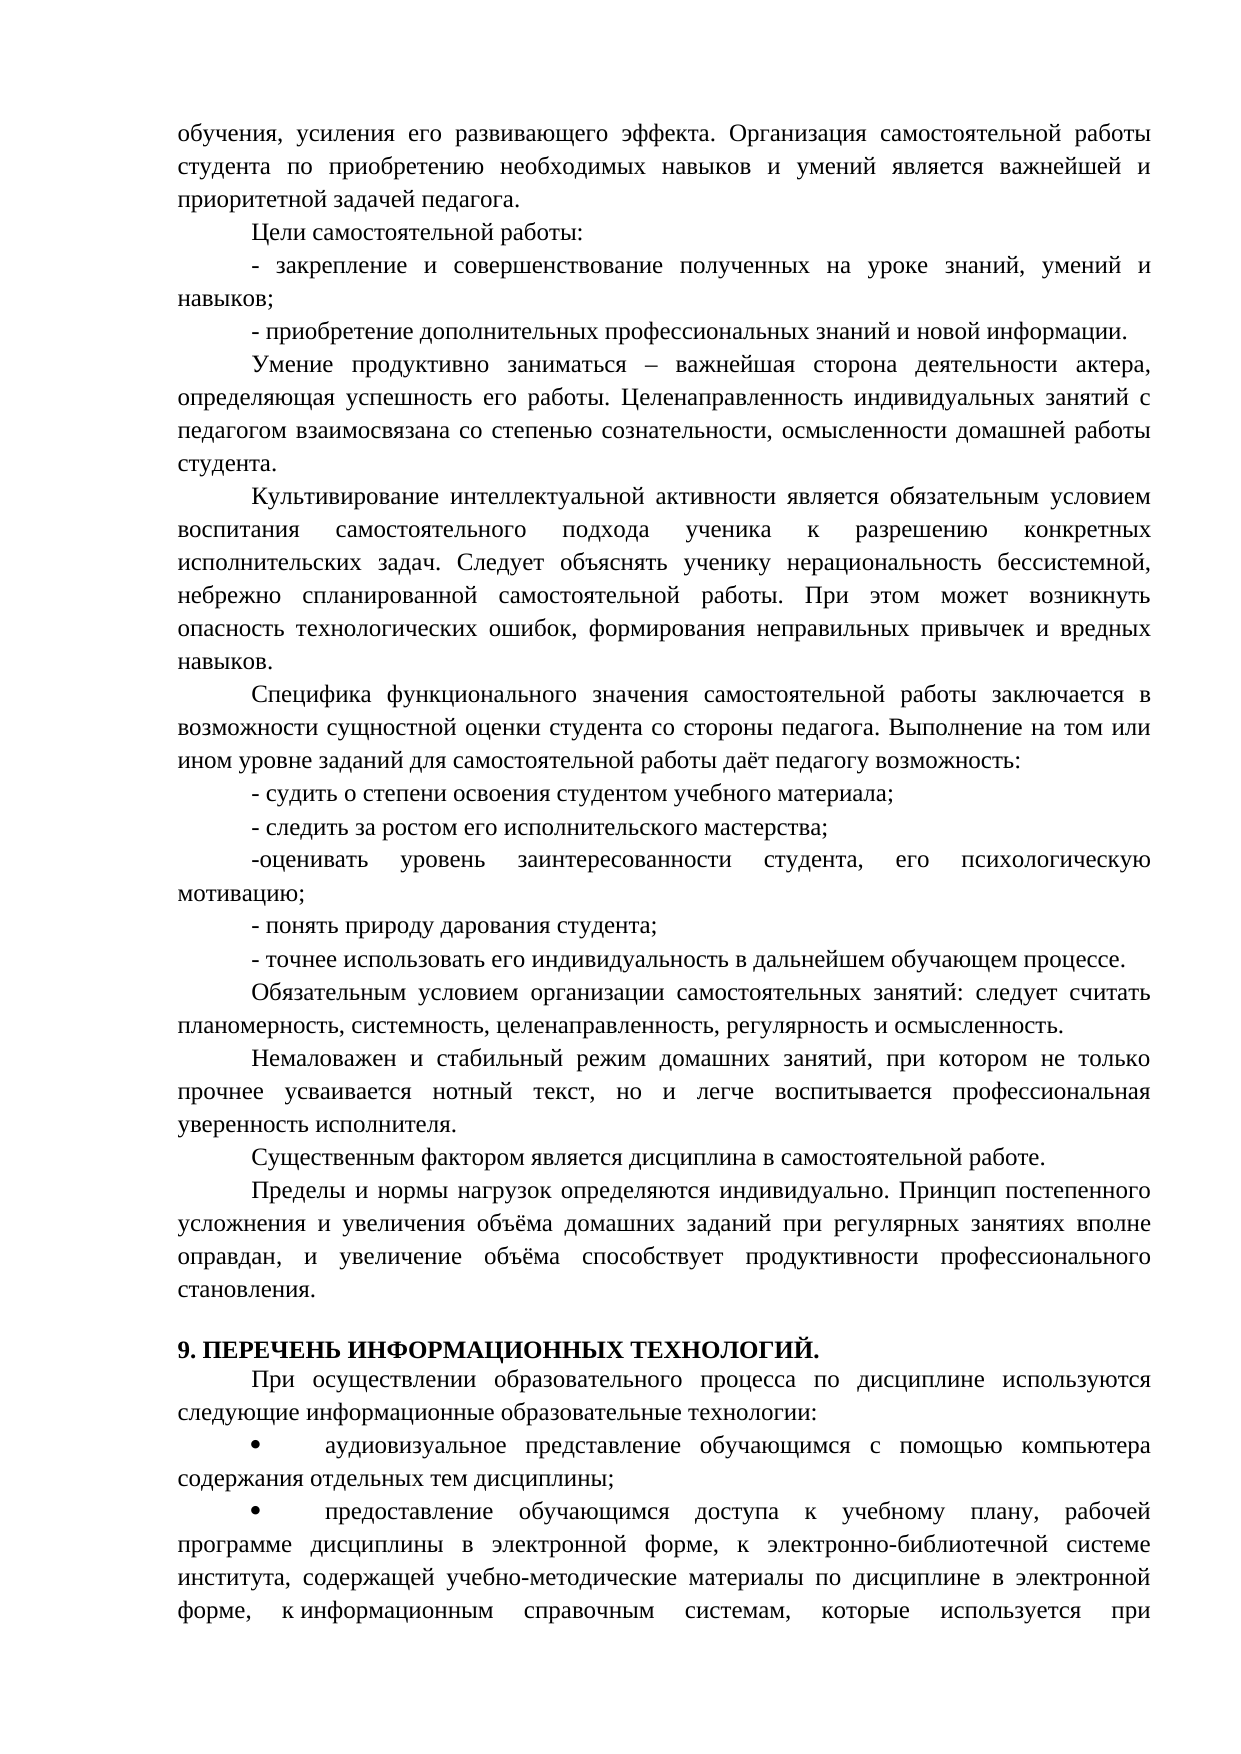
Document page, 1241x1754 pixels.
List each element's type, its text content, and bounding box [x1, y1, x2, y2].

text Умение продуктивно заниматься – важнейшая сторона деятельности актера, определяющая успешность его работы. Целенаправленность индивидуальных занятий с педагогом взаимосвязана со степенью сознательности, осмысленности домашней работы студента. [177, 349, 1152, 477]
text Существенным фактором является дисциплина в самостоятельной работе. [177, 1142, 1152, 1171]
text Немаловажен и стабильный режим домашних занятий, при котором не только прочнее усваивается нотный текст, но и легче воспитывается профессиональная уверенность исполнителя. [177, 1043, 1152, 1137]
text - приобретение дополнительных профессиональных знаний и новой информации. [177, 316, 1152, 345]
text Пределы и нормы нагрузок определяются индивидуально. Принцип постепенного усложнения и увеличения объёма домашних заданий при регулярных занятиях вполне оправдан, и увеличение объёма способствует продуктивности профессионального становления. [177, 1175, 1152, 1303]
text -оценивать уровень заинтересованности студента, его психологическую мотивацию; [177, 844, 1152, 906]
text Цели самостоятельной работы: [177, 217, 1152, 246]
text Специфика функционального значения самостоятельной работы заключается в возможности сущностной оценки студента со стороны педагога. Выполнение на том или ином уровне заданий для самостоятельной работы даёт педагогу возможность: [177, 679, 1152, 774]
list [177, 1496, 1152, 1624]
text Обязательным условием организации самостоятельных занятий: следует считать планомерность, системность, целенаправленность, регулярность и осмысленность. [177, 977, 1152, 1038]
text - понять природу дарования студента; [177, 911, 1152, 939]
text - следить за ростом его исполнительского мастерства; [177, 812, 1152, 840]
text - точнее использовать его индивидуальность в дальнейшем обучающем процессе. [177, 944, 1152, 972]
text - судить о степени освоения студентом учебного материала; [177, 778, 1152, 807]
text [177, 118, 1152, 213]
text При осуществлении образовательного процесса по дисциплине используются следующие информационные образовательные технологии: [177, 1364, 1152, 1426]
list аудиовизуальное представление обучающимся с помощью компьютера содержания отдельных тем дисциплины; [177, 1430, 1152, 1492]
text 9. ПЕРЕЧЕНЬ ИНФОРМАЦИОННЫХ ТЕХНОЛОГИЙ. [177, 1336, 1152, 1364]
text - закрепление и совершенствование полученных на уроке знаний, умений и навыков; [177, 250, 1152, 312]
text Культивирование интеллектуальной активности является обязательным условием воспитания самостоятельного подхода ученика к разрешению конкретных исполнительских задач. Следует объяснять ученику нерациональность бессистемной, небрежно спланированной самостоятельной работы. При этом может возникнуть опасность технологических ошибок, формирования неправильных привычек и вредных навыков. [177, 481, 1152, 675]
